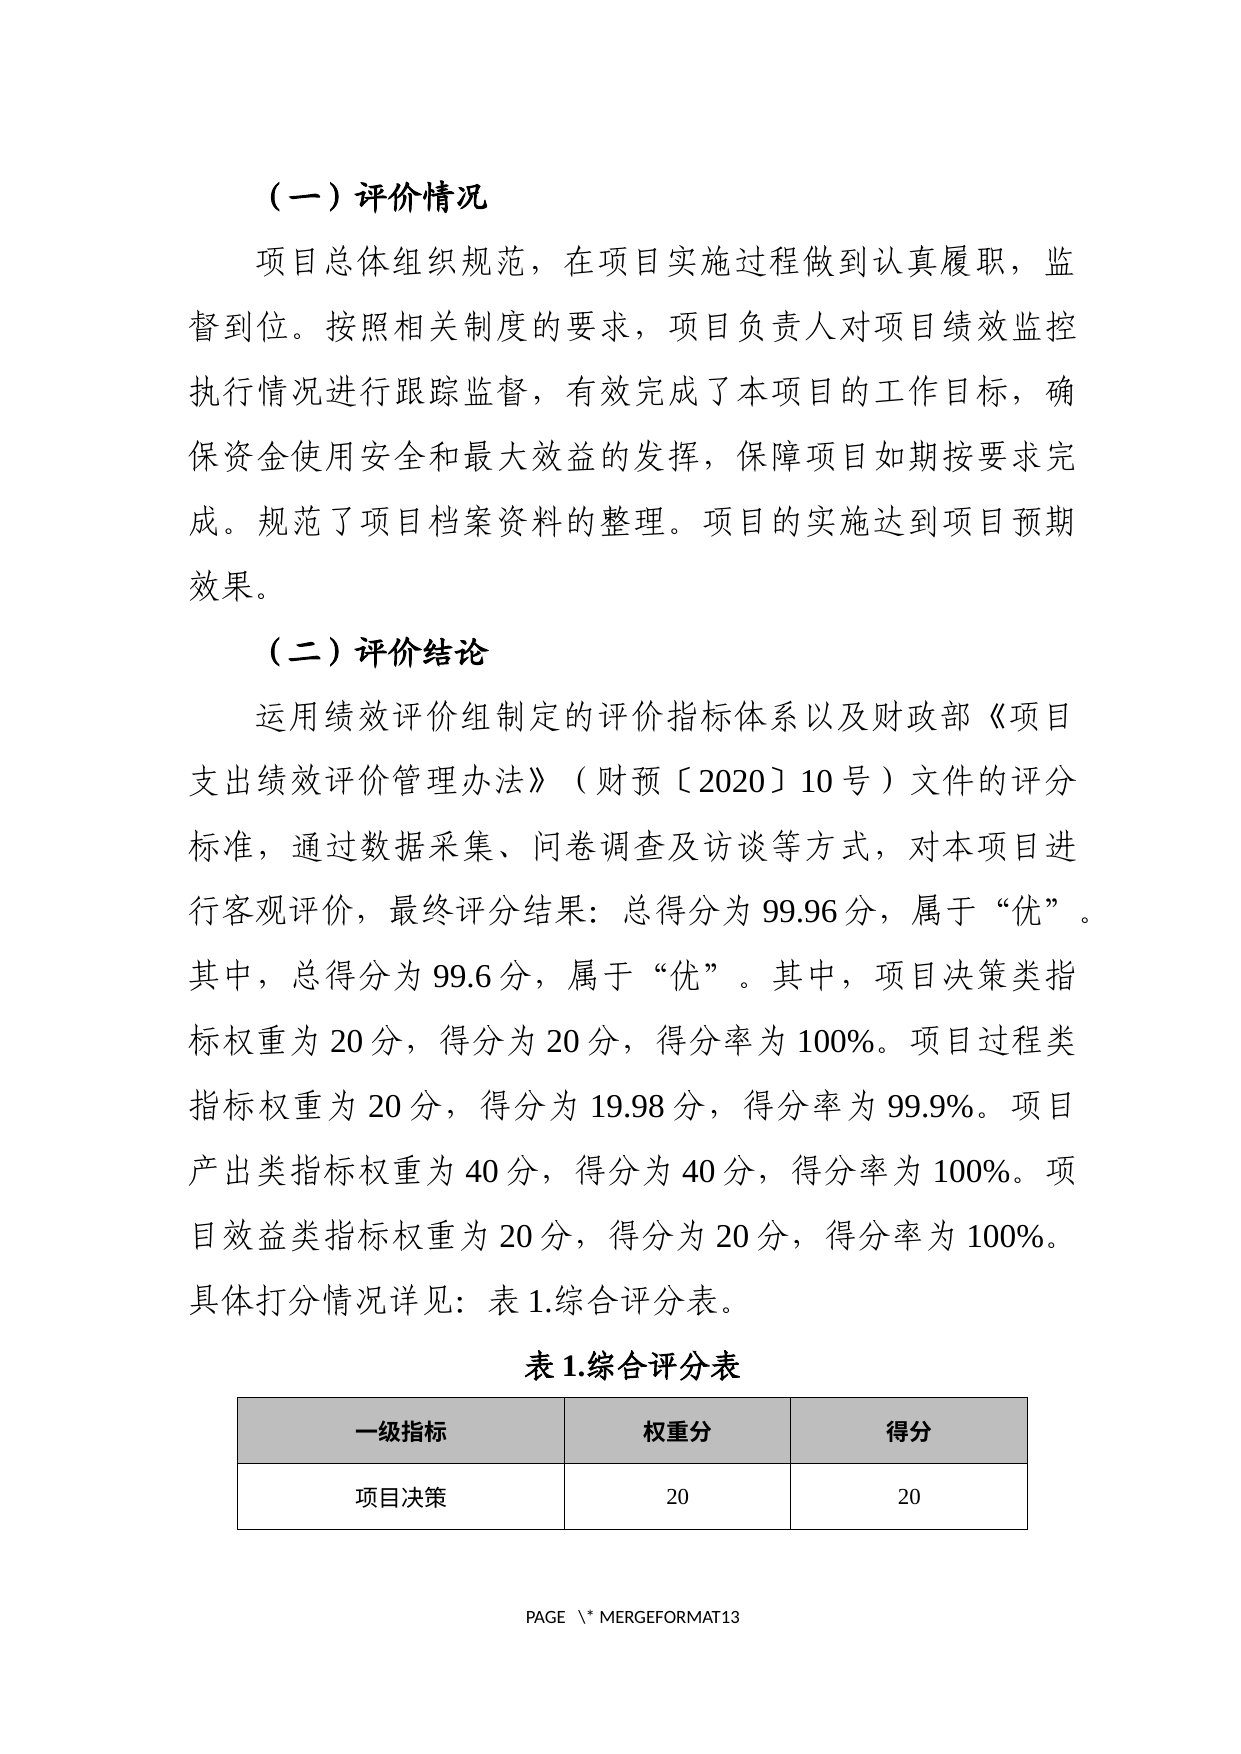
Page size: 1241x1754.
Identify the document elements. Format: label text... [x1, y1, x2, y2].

table_cell 项目决策 [238, 1464, 564, 1529]
title （二）评价结论 [187, 617, 1078, 682]
title 表1.综合评分表 [187, 1332, 1078, 1397]
title （一）评价情况 [187, 162, 1078, 227]
table_cell 20 [565, 1464, 790, 1529]
table_header 得分 [791, 1398, 1027, 1463]
table_header 一级指标 [238, 1398, 564, 1463]
title 运用绩效评价组制定的评价指标体系以及财政部《项目支出绩效评价管理办法》（财预〔2020〕10号）文件的评分标准，通过数据采集、问卷调查及访谈等方式，对本项目进行客观评价，最终评分结果：总得分为99.96分，属于“优”。其中，总得分为99.6分，属于“优”。其中，项目决策类指标权重为20分，得分为20分，得分率为100%。项目过程类指标权重为20分，得分为19.98分，得分率为99.9%。项目产出类指标权重为40分，得分为40分，得分率为100%。项目效益类指标权重为20分，得分为20分，得分率为100%。具体打分情况详见：表1.综合评分表。 [187, 682, 1078, 1332]
table_header 权重分 [565, 1398, 790, 1463]
text 项目总体组织规范，在项目实施过程做到认真履职，监督到位。按照相关制度的要求，项目负责人对项目绩效监控执行情况进行跟踪监督，有效完成了本项目的工作目标，确保资金使用安全和最大效益的发挥，保障项目如期按要求完成。规范了项目档案资料的整理。项目的实施达到项目预期效果。 [187, 227, 1078, 617]
table_cell 20 [791, 1464, 1027, 1529]
